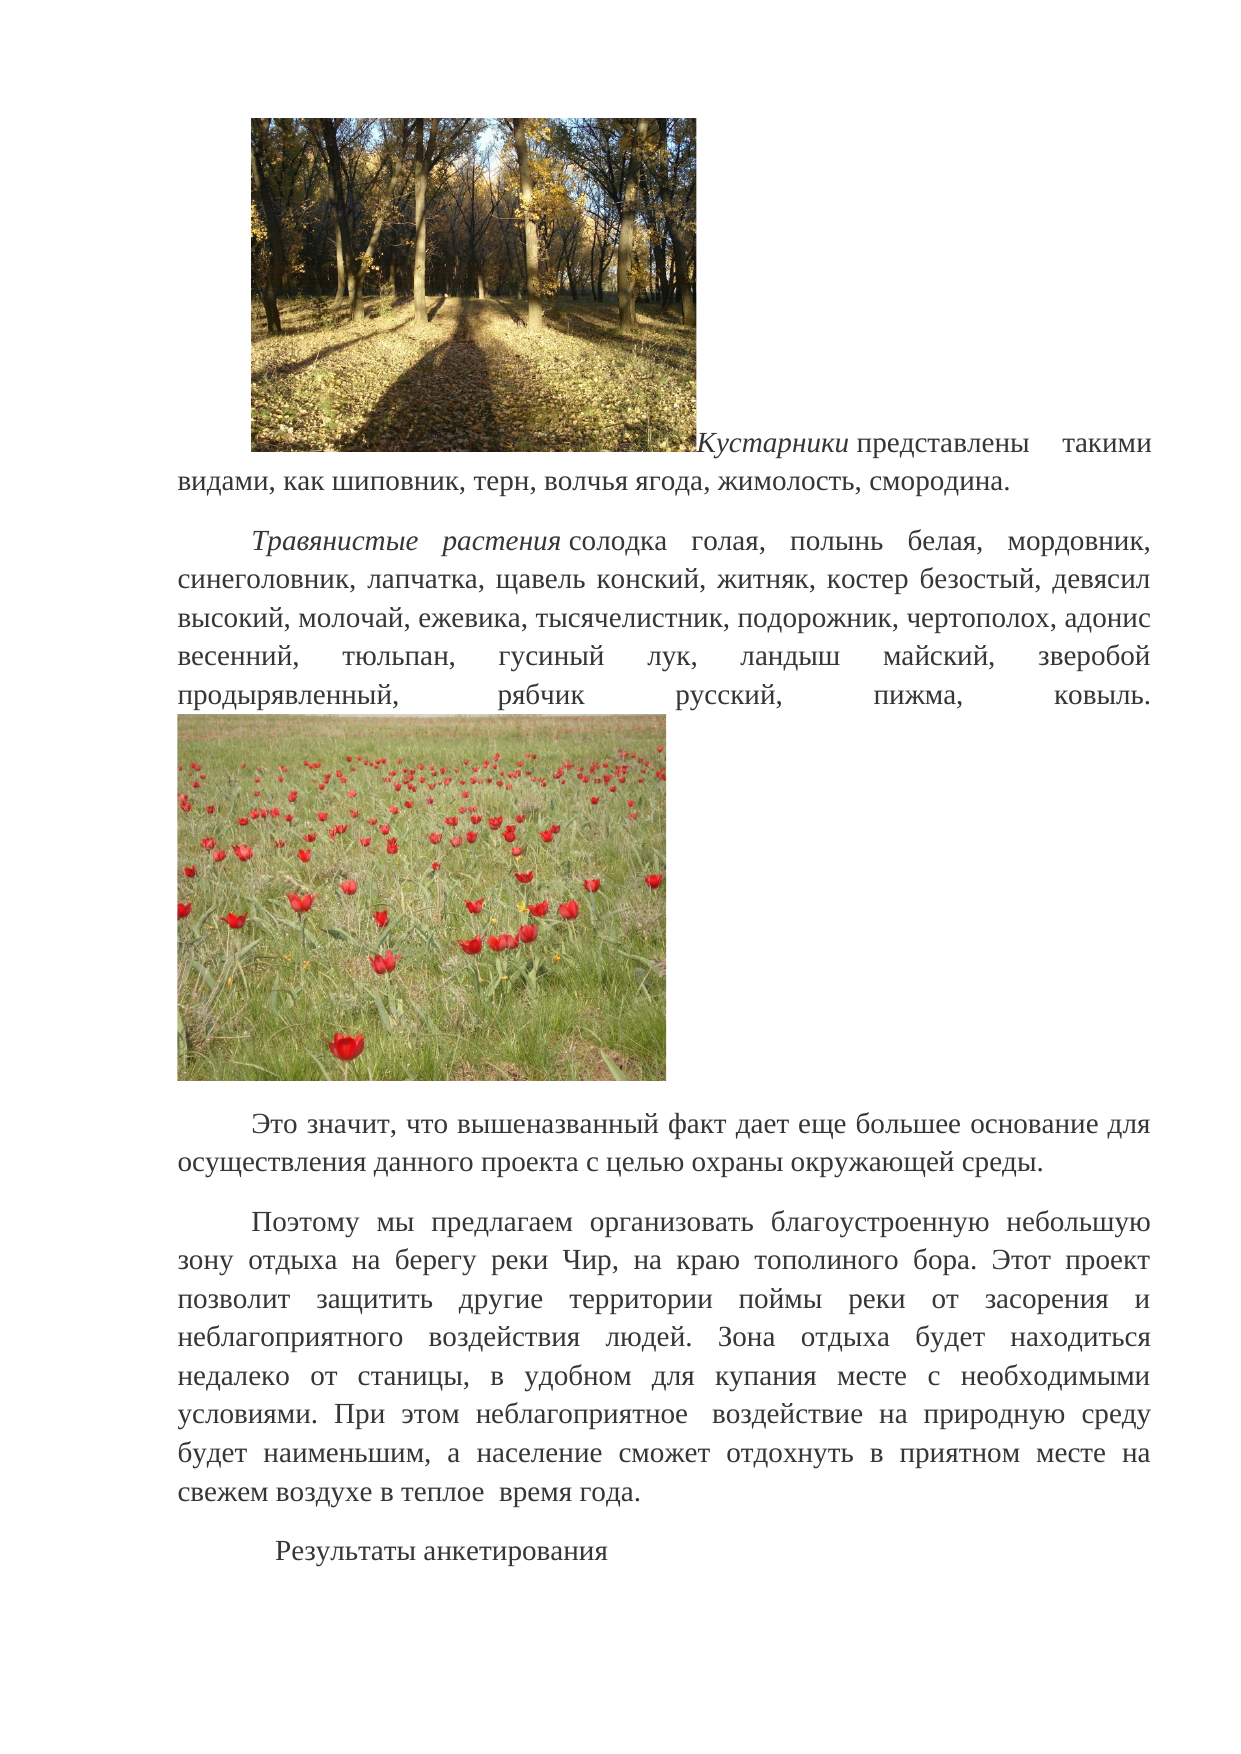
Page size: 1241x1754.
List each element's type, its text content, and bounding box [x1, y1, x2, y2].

text Поэтому мы предлагаем организовать благоустроенную небольшую зону отдыха на берегу реки Чир, на краю тополиного бора. Этот проект позволит защитить другие территории поймы реки от засорения и неблагоприятного воздействия людей. Зона отдыха будет находиться недалеко от станицы, в удобном для купания месте с необходимыми условиями. При этом неблагоприятное воздействие на природную среду будет наименьшим, а население сможет отдохнуть в приятном месте на свежем воздухе в теплое время года. [177, 1204, 1152, 1507]
picture [177, 714, 667, 1081]
picture [251, 118, 697, 452]
text Это значит, что вышеназванный факт дает еще большее основание для осуществления данного проекта с целью охраны окружающей среды. [177, 1106, 1152, 1178]
text Результаты анкетирования [177, 1533, 1152, 1567]
